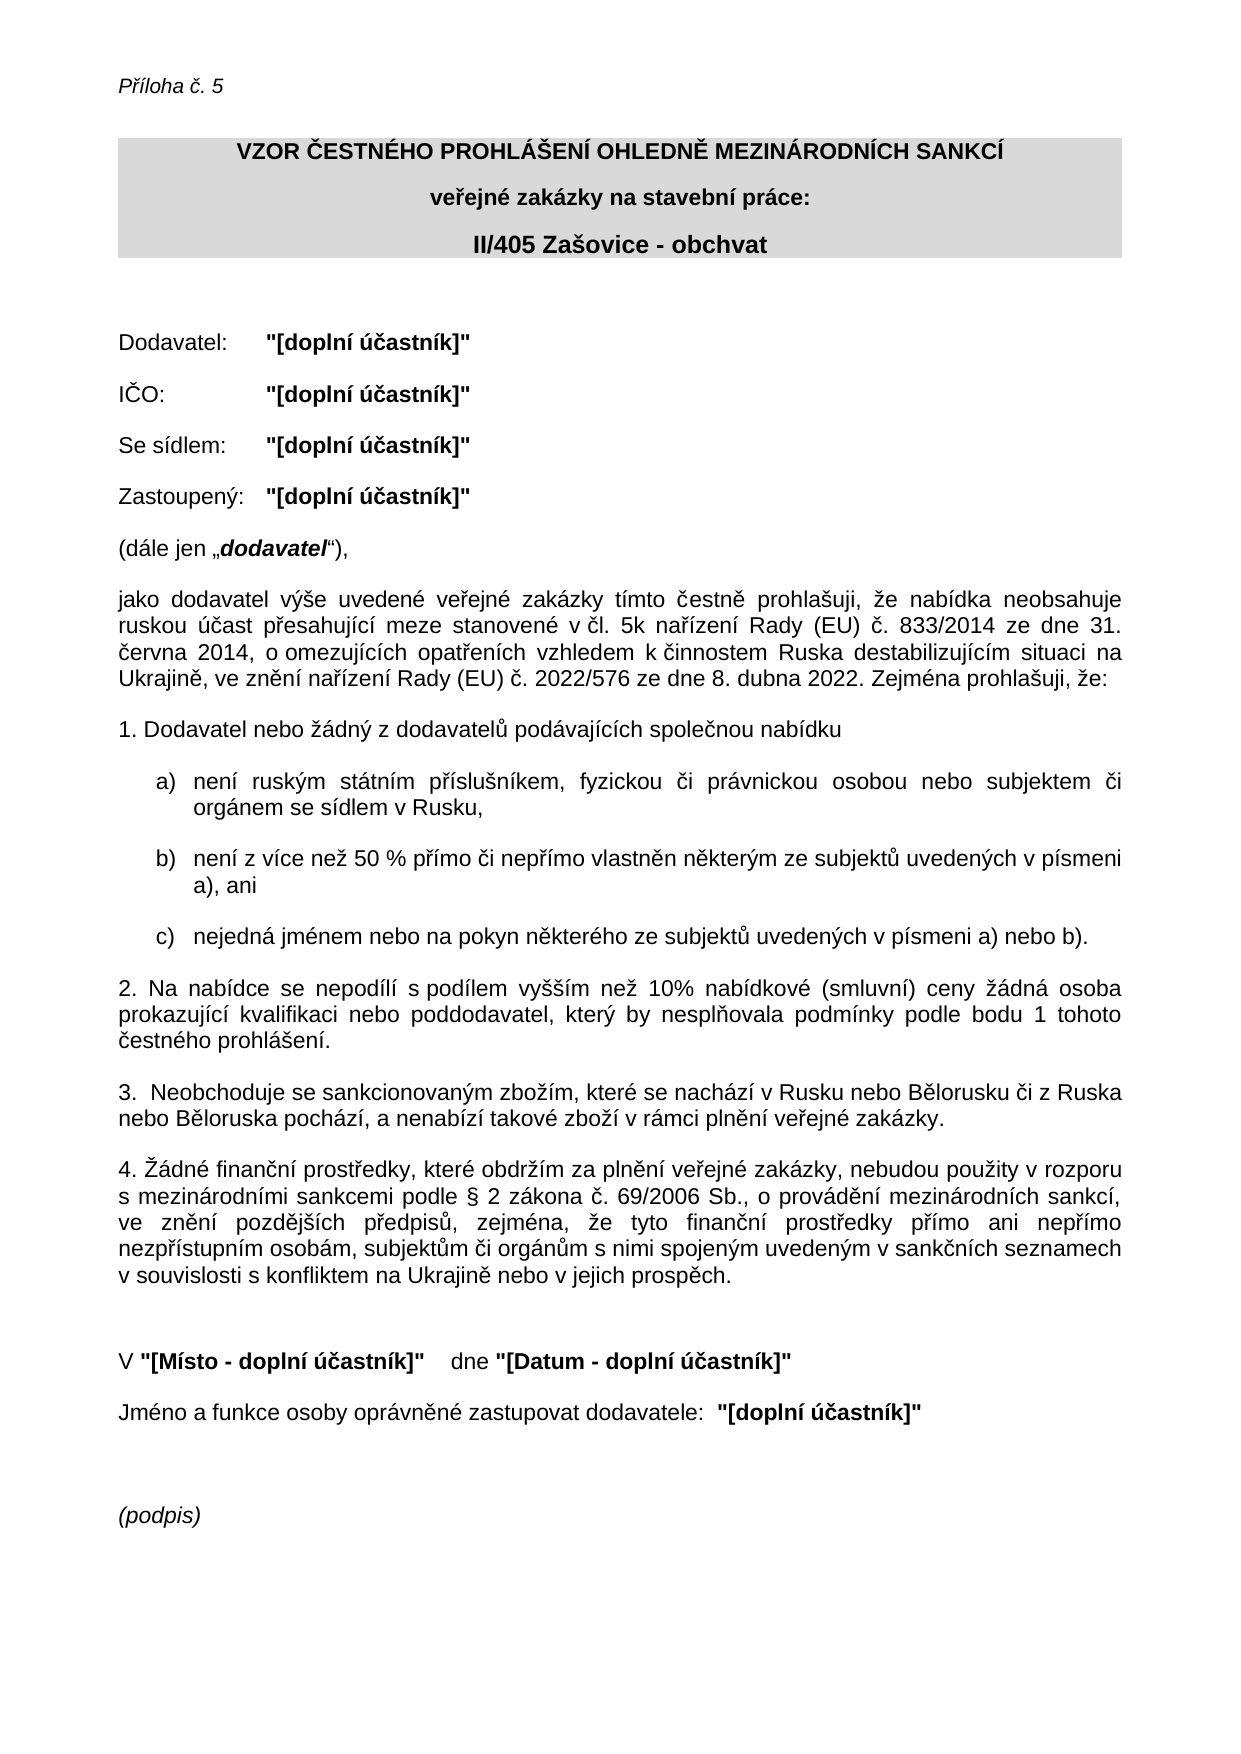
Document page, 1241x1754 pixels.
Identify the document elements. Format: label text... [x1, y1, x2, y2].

text II/405 Zašovice - obchvat [118, 229, 1122, 258]
text Se sídlem: [118, 432, 1122, 458]
list nejedná jménem nebo na pokyn některého ze subjektů uvedených v písmeni a) nebo b). [156, 923, 1122, 949]
text Jméno a funkce osoby oprávněné zastupovat dodavatele: [118, 1399, 1122, 1425]
text V dne [118, 1348, 1122, 1374]
text 3. Neobchoduje se sankcionovaným zbožím, které se nachází v Rusku nebo Bělorusku či z Ruska nebo Běloruska pochází, a nenabízí takové zboží v rámci plnění veřejné zakázky. [118, 1078, 1122, 1131]
text IČO: [118, 381, 1122, 407]
text (podpis) [118, 1502, 1122, 1528]
text 2. Na nabídce se nepodílí s podílem vyšším než 10% nabídkové (smluvní) ceny žádná osoba prokazující kvalifikaci nebo poddodavatel, který by nesplňovala podmínky podle bodu 1 tohoto čestného prohlášení. [118, 974, 1122, 1053]
text (dále jen „dodavatel“), [118, 534, 1122, 561]
text Dodavatel: [118, 329, 1122, 356]
text veřejné zakázky na stavební práce: [118, 184, 1122, 210]
text 1. Dodavatel nebo žádný z dodavatelů podávajících společnou nabídku [118, 716, 1122, 743]
text VZOR ČESTNÉHO PROHLÁŠENÍ OHLEDNĚ MEZINÁRODNÍCH SANKCÍ [118, 138, 1122, 165]
text jako dodavatel výše uvedené veřejné zakázky tímto čestně prohlašuji, že nabídka neobsahuje ruskou účast přesahující meze stanovené v čl. 5k nařízení Rady (EU) č. 833/2014 ze dne 31. června 2014, o omezujících opatřeních vzhledem k činnostem Ruska destabilizujícím situaci na Ukrajině, ve znění nařízení Rady (EU) č. 2022/576 ze dne 8. dubna 2022. Zejména prohlašuji, že: [118, 586, 1122, 691]
list není z více než 50 % přímo či nepřímo vlastněn některým ze subjektů uvedených v písmeni a), ani [156, 845, 1122, 898]
text 4. Žádné finanční prostředky, které obdržím za plnění veřejné zakázky, nebudou použity v rozporu s mezinárodními sankcemi podle § 2 zákona č. 69/2006 Sb., o provádění mezinárodních sankcí, ve znění pozdějších předpisů, zejména, že tyto finanční prostředky přímo ani nepřímo nezpřístupním osobám, subjektům či orgánům s nimi spojeným uvedeným v sankčních seznamech v souvislosti s konfliktem na Ukrajině nebo v jejich prospěch. [118, 1156, 1122, 1288]
text Zastoupený: [118, 483, 1122, 509]
list není ruským státním příslušníkem, fyzickou či právnickou osobou nebo subjektem či orgánem se sídlem v Rusku, [156, 768, 1122, 820]
